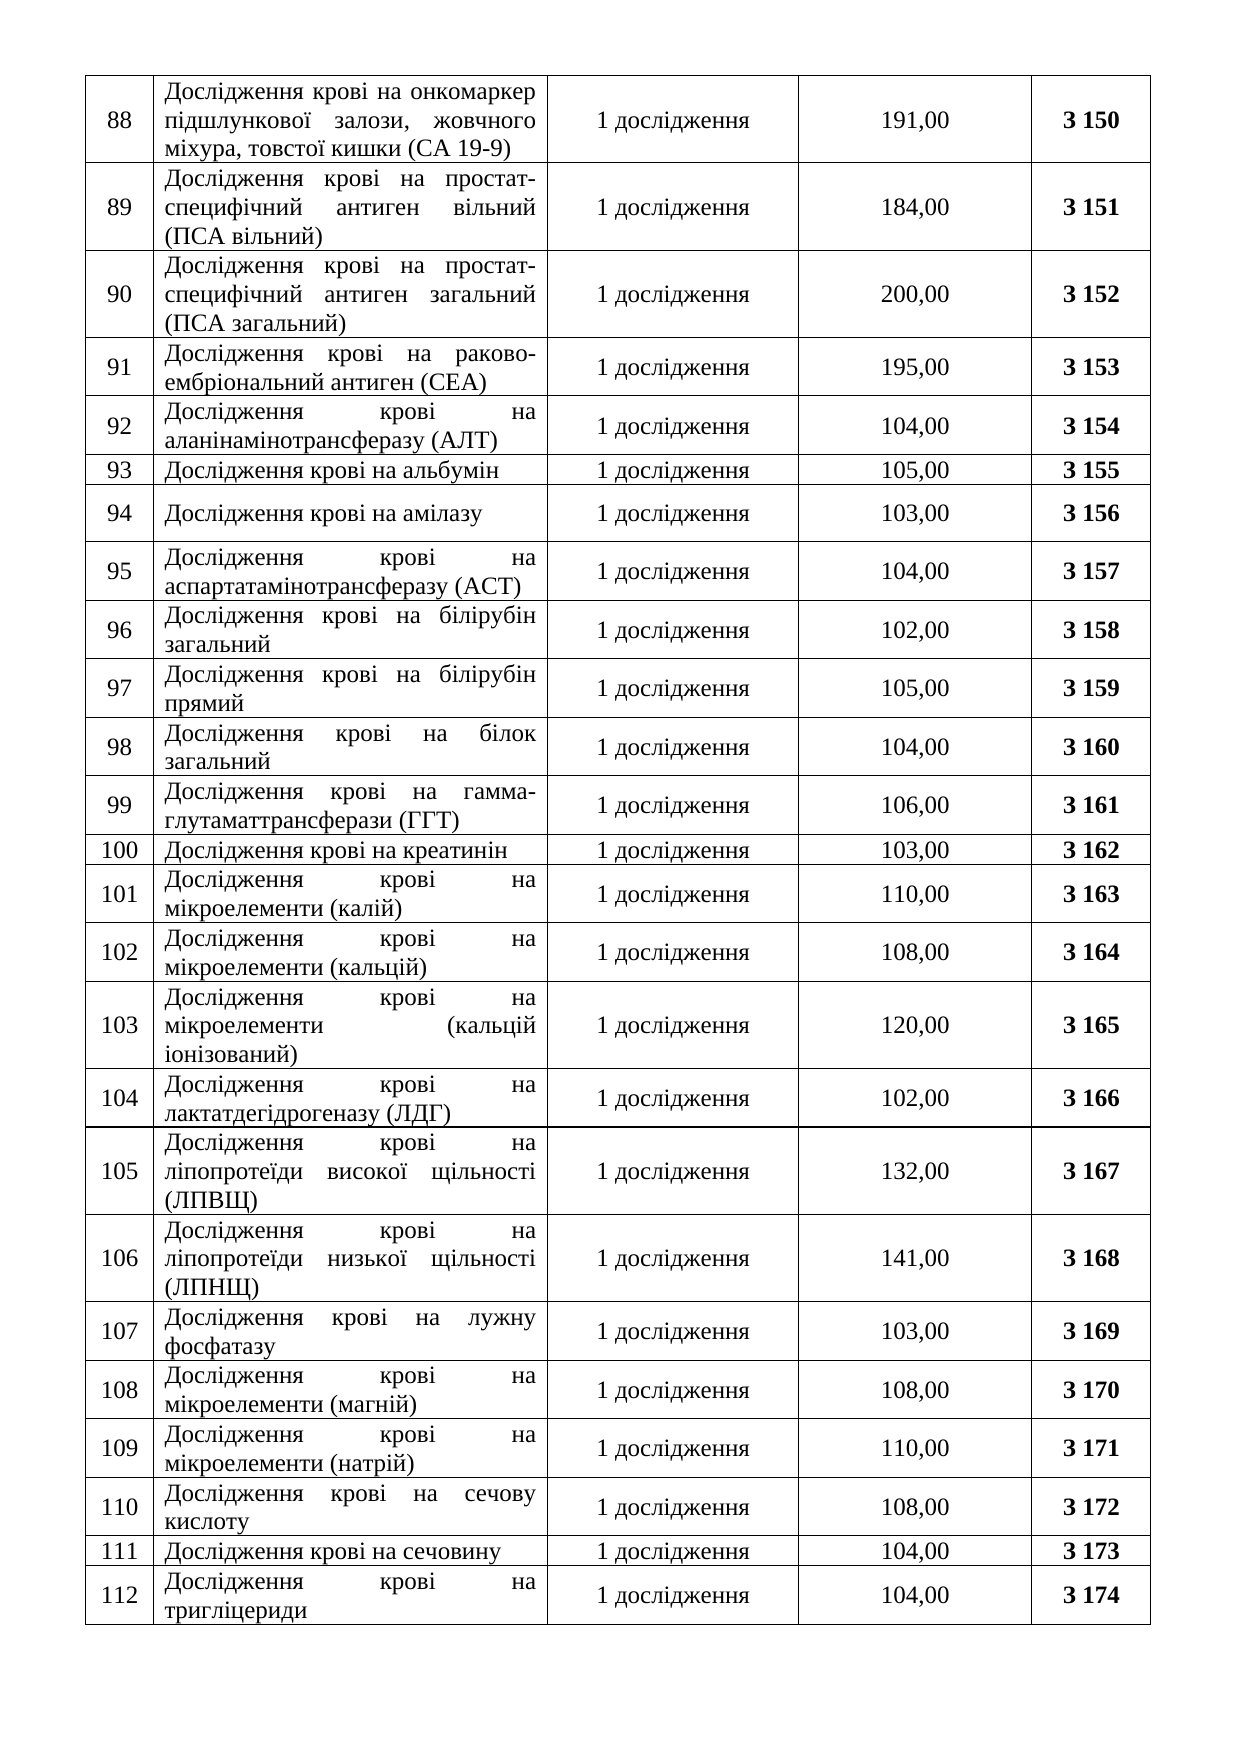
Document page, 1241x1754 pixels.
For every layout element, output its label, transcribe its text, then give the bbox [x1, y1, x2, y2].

table_cell 107 [86, 1302, 153, 1359]
table_cell Дослідження крові на альбумін [154, 455, 547, 484]
table_cell Дослідження крові на мікроелементи (магній) [154, 1361, 547, 1418]
table_cell 101 [86, 865, 153, 922]
table_cell З 169 [1032, 1302, 1150, 1359]
table_cell 1 дослідження [548, 1419, 798, 1477]
table_cell 112 [86, 1566, 153, 1623]
table_cell З 162 [1032, 835, 1150, 863]
table_cell 88 [86, 76, 153, 162]
table_cell Дослідження крові на білірубін прямий [154, 659, 547, 717]
table_cell Дослідження крові на сечову кислоту [154, 1478, 547, 1535]
table_cell 110,00 [799, 865, 1031, 922]
table_cell 105,00 [799, 659, 1031, 717]
table_cell 102,00 [799, 601, 1031, 658]
table_cell Дослідження крові на ліпопротеїди низької щільності (ЛПНЩ) [154, 1215, 547, 1301]
table_cell З 159 [1032, 659, 1150, 717]
table_cell Дослідження крові на мікроелементи (калій) [154, 865, 547, 922]
table_cell 103,00 [799, 1302, 1031, 1359]
table_cell 184,00 [799, 163, 1031, 249]
table_cell 1 дослідження [548, 1215, 798, 1301]
table_cell З 167 [1032, 1128, 1150, 1214]
table_cell 1 дослідження [548, 923, 798, 981]
table_cell 110 [86, 1478, 153, 1535]
table_cell Дослідження крові на сечовину [154, 1536, 547, 1565]
table_cell 105 [86, 1128, 153, 1214]
table_cell 1 дослідження [548, 1069, 798, 1126]
table_cell 1 дослідження [548, 542, 798, 599]
table_cell З 161 [1032, 776, 1150, 834]
table_cell З 170 [1032, 1361, 1150, 1418]
table_cell Дослідження крові на білок загальний [154, 718, 547, 775]
table_cell 108,00 [799, 1478, 1031, 1535]
table_cell 104,00 [799, 1566, 1031, 1623]
table_cell 89 [86, 163, 153, 249]
table_cell 103,00 [799, 485, 1031, 541]
table_cell 1 дослідження [548, 455, 798, 484]
table_cell З 168 [1032, 1215, 1150, 1301]
table_cell 111 [86, 1536, 153, 1565]
table_cell 1 дослідження [548, 338, 798, 395]
table_cell Дослідження крові на ліпопротеїди високої щільності (ЛПВЩ) [154, 1128, 547, 1214]
table_cell Дослідження крові на амілазу [154, 485, 547, 541]
table_cell 1 дослідження [548, 601, 798, 658]
table_cell 95 [86, 542, 153, 599]
table_cell Дослідження крові на простат-специфічний антиген загальний (ПСА загальний) [154, 251, 547, 337]
table_cell З 172 [1032, 1478, 1150, 1535]
table_cell Дослідження крові на лужну фосфатазу [154, 1302, 547, 1359]
table_cell 1 дослідження [548, 835, 798, 863]
table_cell 94 [86, 485, 153, 541]
table_cell 100 [86, 835, 153, 863]
table_cell З 153 [1032, 338, 1150, 395]
table_cell 1 дослідження [548, 1302, 798, 1359]
table_cell 102 [86, 923, 153, 981]
table_cell Дослідження крові на лактатдегідрогеназу (ЛДГ) [154, 1069, 547, 1126]
table_cell 132,00 [799, 1128, 1031, 1214]
table_cell 110,00 [799, 1419, 1031, 1477]
table_cell 1 дослідження [548, 659, 798, 717]
table_cell 1 дослідження [548, 1536, 798, 1565]
table_cell 1 дослідження [548, 251, 798, 337]
table_cell 106,00 [799, 776, 1031, 834]
table_cell 120,00 [799, 982, 1031, 1068]
table_cell Дослідження крові на аланінамінотрансферазу (АЛТ) [154, 396, 547, 454]
table_cell 195,00 [799, 338, 1031, 395]
table_cell 97 [86, 659, 153, 717]
table_cell З 165 [1032, 982, 1150, 1068]
table_cell 104,00 [799, 396, 1031, 454]
table_cell 109 [86, 1419, 153, 1477]
table_cell 104,00 [799, 1536, 1031, 1565]
table_cell 191,00 [799, 76, 1031, 162]
table_cell Дослідження крові на гамма-глутаматтрансферази (ГГТ) [154, 776, 547, 834]
table_cell 1 дослідження [548, 485, 798, 541]
table_cell Дослідження крові на мікроелементи (кальцій іонізований) [154, 982, 547, 1068]
table_cell З 163 [1032, 865, 1150, 922]
table_cell Дослідження крові на аспартатамінотрансферазу (АСТ) [154, 542, 547, 599]
table_cell 1 дослідження [548, 1361, 798, 1418]
table_cell 98 [86, 718, 153, 775]
table_cell 108 [86, 1361, 153, 1418]
table_cell 141,00 [799, 1215, 1031, 1301]
table_cell 103,00 [799, 835, 1031, 863]
table_cell 108,00 [799, 923, 1031, 981]
table_cell З 152 [1032, 251, 1150, 337]
table_cell 104 [86, 1069, 153, 1126]
table_cell Дослідження крові на онкомаркер підшлункової залози, жовчного міхура, товстої кишки (СА 19-9) [154, 76, 547, 162]
table_cell 1 дослідження [548, 982, 798, 1068]
table_cell 1 дослідження [548, 76, 798, 162]
table_cell З 171 [1032, 1419, 1150, 1477]
table_cell Дослідження крові на простат-специфічний антиген вільний (ПСА вільний) [154, 163, 547, 249]
table_cell Дослідження крові на креатинін [154, 835, 547, 863]
table_cell З 154 [1032, 396, 1150, 454]
table_cell З 173 [1032, 1536, 1150, 1565]
table_cell З 157 [1032, 542, 1150, 599]
table_cell 96 [86, 601, 153, 658]
table_cell 1 дослідження [548, 396, 798, 454]
table_cell 108,00 [799, 1361, 1031, 1418]
table_cell З 164 [1032, 923, 1150, 981]
table_cell 1 дослідження [548, 1478, 798, 1535]
table_cell 1 дослідження [548, 718, 798, 775]
table_cell 93 [86, 455, 153, 484]
table_cell 104,00 [799, 718, 1031, 775]
table_cell З 155 [1032, 455, 1150, 484]
table_cell 92 [86, 396, 153, 454]
table_cell 1 дослідження [548, 776, 798, 834]
table_cell 99 [86, 776, 153, 834]
table_cell 102,00 [799, 1069, 1031, 1126]
table_cell 103 [86, 982, 153, 1068]
table_cell 1 дослідження [548, 1566, 798, 1623]
table_cell 1 дослідження [548, 163, 798, 249]
table_cell 104,00 [799, 542, 1031, 599]
table_cell 1 дослідження [548, 1128, 798, 1214]
table_cell З 160 [1032, 718, 1150, 775]
table_cell З 156 [1032, 485, 1150, 541]
table_cell Дослідження крові на мікроелементи (кальцій) [154, 923, 547, 981]
table_cell 106 [86, 1215, 153, 1301]
table_cell 1 дослідження [548, 865, 798, 922]
table_cell Дослідження крові на білірубін загальний [154, 601, 547, 658]
table_cell З 151 [1032, 163, 1150, 249]
table_cell Дослідження крові на раково-ембріональний антиген (СЕА) [154, 338, 547, 395]
table_cell З 158 [1032, 601, 1150, 658]
table_cell 90 [86, 251, 153, 337]
table_cell З 166 [1032, 1069, 1150, 1126]
table_cell Дослідження крові на тригліцериди [154, 1566, 547, 1623]
table_cell 91 [86, 338, 153, 395]
table_cell З 150 [1032, 76, 1150, 162]
table_cell 105,00 [799, 455, 1031, 484]
table_cell Дослідження крові на мікроелементи (натрій) [154, 1419, 547, 1477]
table_cell 200,00 [799, 251, 1031, 337]
table_cell З 174 [1032, 1566, 1150, 1623]
